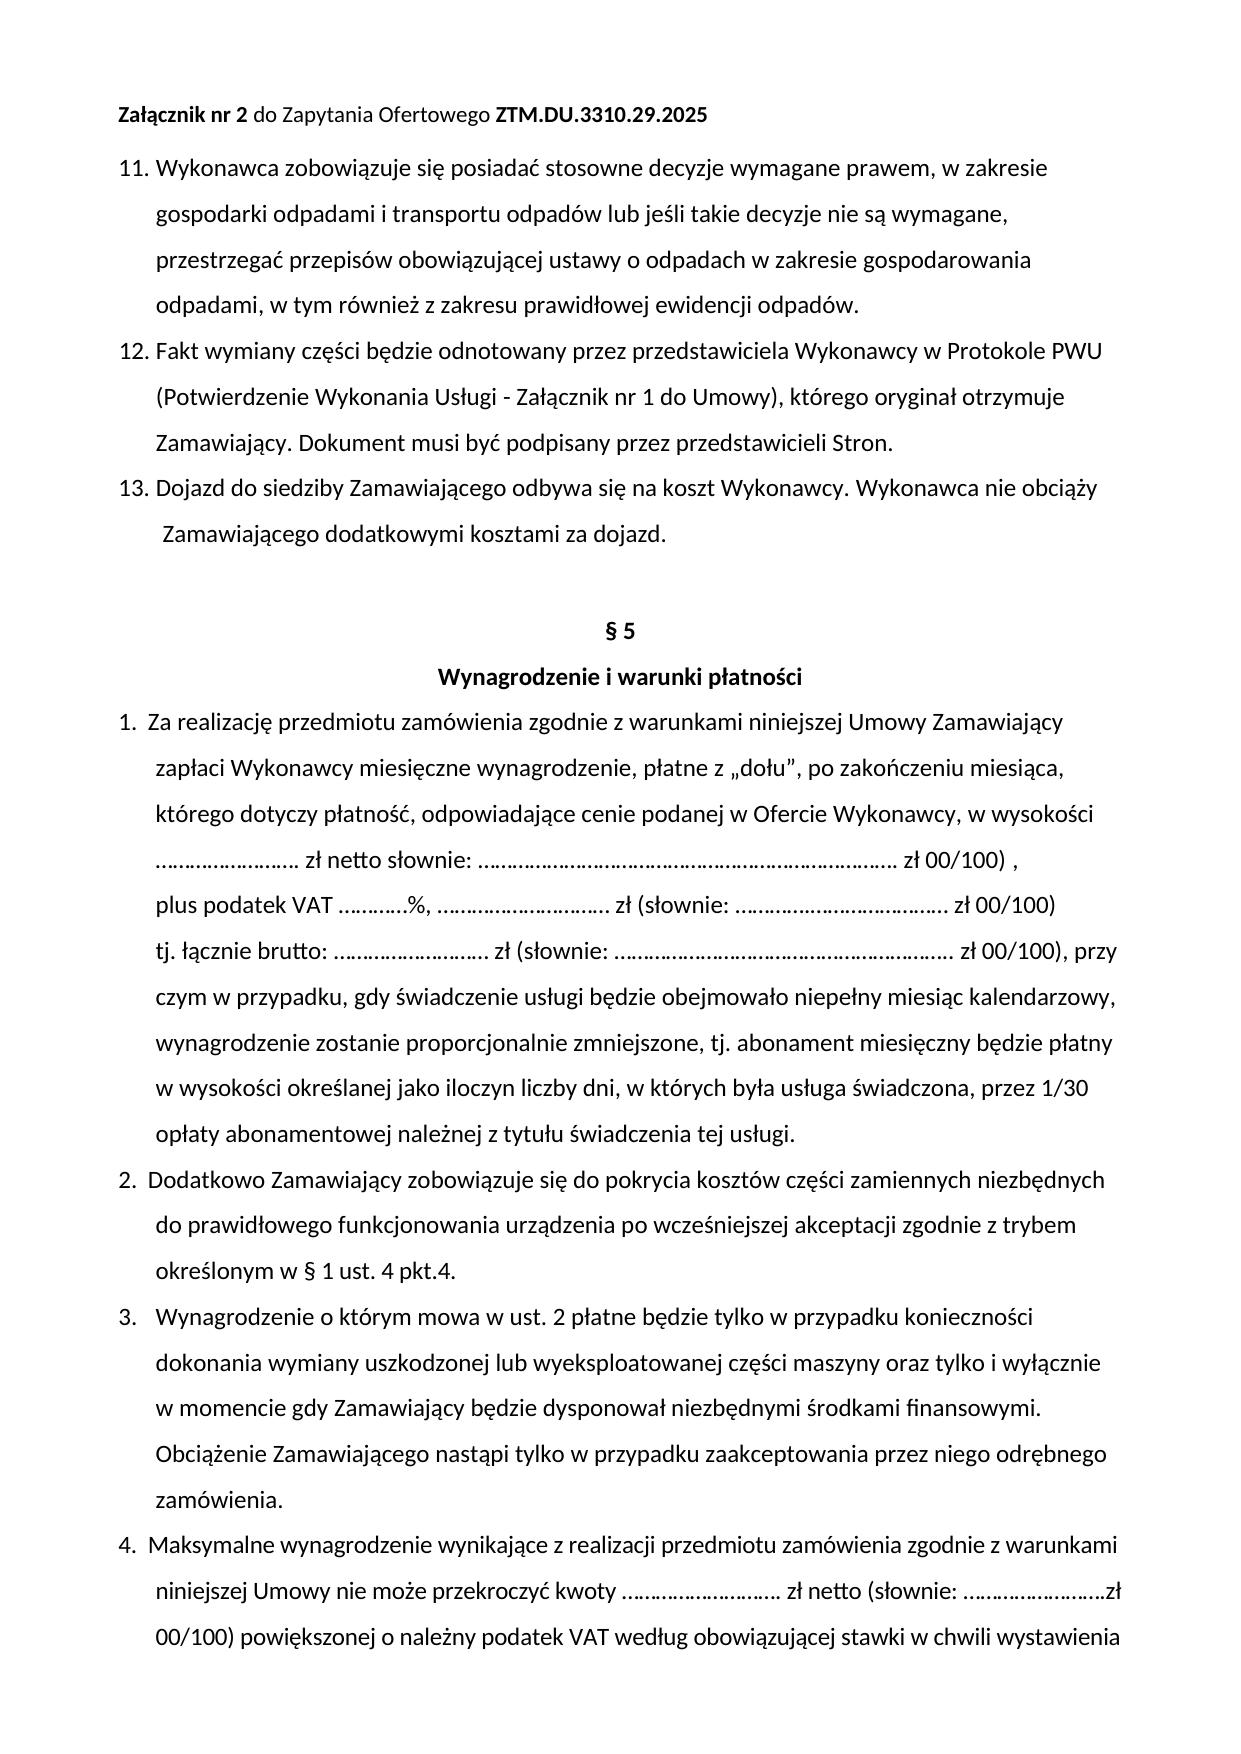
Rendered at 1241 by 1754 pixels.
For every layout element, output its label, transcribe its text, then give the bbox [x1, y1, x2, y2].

list Za realizację przedmiotu zamówienia zgodnie z warunkami niniejszej Umowy Zamawiający zapłaci Wykonawcy miesięczne wynagrodzenie, płatne z „dołu”, po zakończeniu miesiąca, którego dotyczy płatność, odpowiadające cenie podanej w Ofercie Wykonawcy, w wysokości ……………………. zł netto słownie: ………………………………………………………………. zł 00/100) , [118, 707, 1122, 874]
text tj. łącznie brutto: ……………………… zł (słownie: ………………………………………………….. zł 00/100), przy czym w przypadku, gdy świadczenie usługi będzie obejmowało niepełny miesiąc kalendarzowy, wynagrodzenie zostanie proporcjonalnie zmniejszone, tj. abonament miesięczny będzie płatny w wysokości określanej jako iloczyn liczby dni, w których była usługa świadczona, przez 1/30 opłaty abonamentowej należnej z tytułu świadczenia tej usługi. [155, 935, 1122, 1149]
text Wynagrodzenie i warunki płatności [118, 661, 1122, 691]
list Wykonawca zobowiązuje się posiadać stosowne decyzje wymagane prawem, w zakresie gospodarki odpadami i transportu odpadów lub jeśli takie decyzje nie są wymagane, przestrzegać przepisów obowiązującej ustawy o odpadach w zakresie gospodarowania odpadami, w tym również z zakresu prawidłowej ewidencji odpadów. [118, 152, 1122, 320]
list Dojazd do siedziby Zamawiającego odbywa się na koszt Wykonawcy. Wykonawca nie obciąży Zamawiającego dodatkowymi kosztami za dojazd. [118, 473, 1122, 549]
list Fakt wymiany części będzie odnotowany przez przedstawiciela Wykonawcy w Protokole PWU (Potwierdzenie Wykonania Usługi - Załącznik nr 1 do Umowy), którego oryginał otrzymuje Zamawiający. Dokument musi być podpisany przez przedstawicieli Stron. [118, 335, 1122, 457]
text § 5 [118, 615, 1122, 646]
list Wynagrodzenie o którym mowa w ust. 2 płatne będzie tylko w przypadku konieczności dokonania wymiany uszkodzonej lub wyeksploatowanej części maszyny oraz tylko i wyłącznie w momencie gdy Zamawiający będzie dysponował niezbędnymi środkami finansowymi. Obciążenie Zamawiającego nastąpi tylko w przypadku zaakceptowania przez niego odrębnego zamówienia. [118, 1301, 1122, 1514]
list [118, 1530, 1122, 1652]
text plus podatek VAT …………%, ………………………… zł (słownie: ………….…………………… zł 00/100) [155, 889, 1122, 920]
list Dodatkowo Zamawiający zobowiązuje się do pokrycia kosztów części zamiennych niezbędnych do prawidłowego funkcjonowania urządzenia po wcześniejszej akceptacji zgodnie z trybem określonym w § 1 ust. 4 pkt.4. [118, 1164, 1122, 1286]
